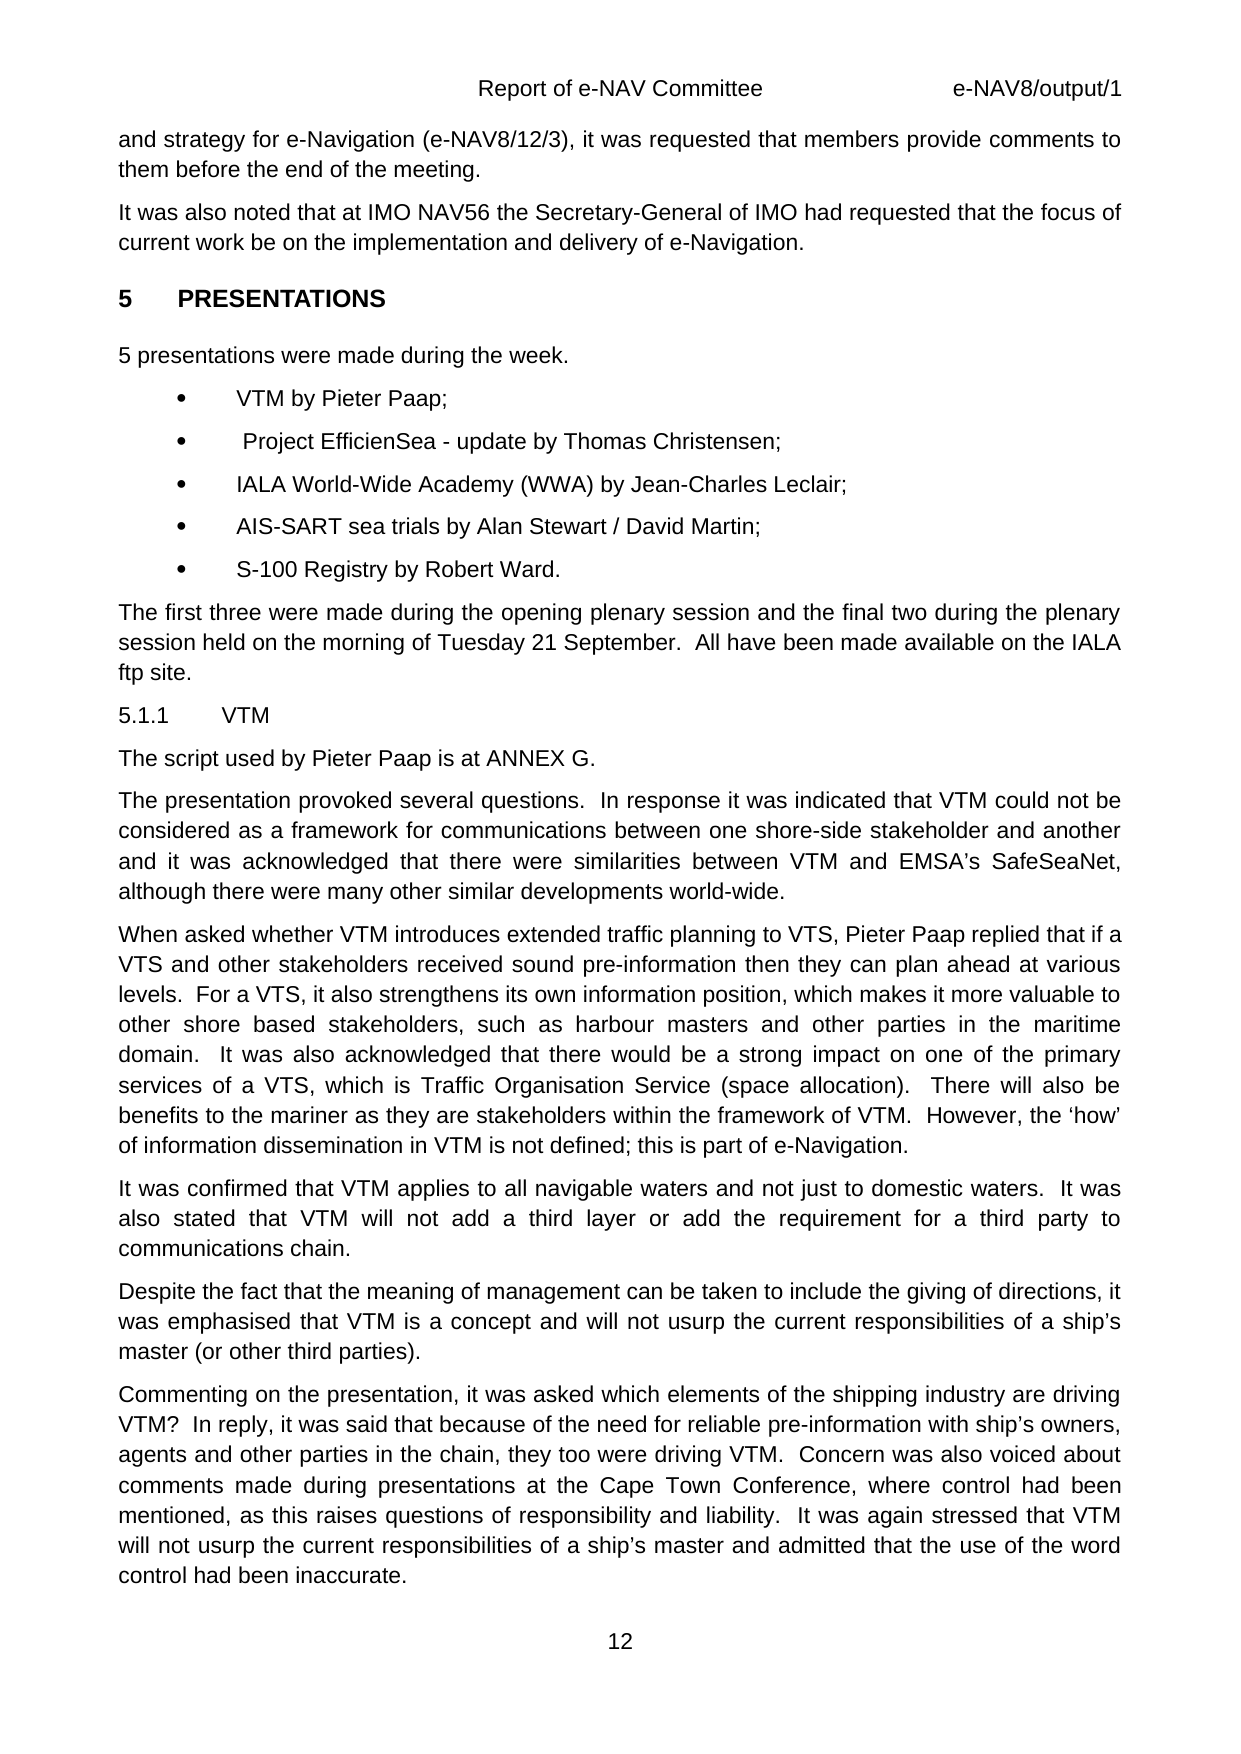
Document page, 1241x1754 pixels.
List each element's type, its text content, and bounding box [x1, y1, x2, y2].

text It was also noted that at IMO NAV56 the Secretary-General of IMO had requested that the focus of current work be on the implementation and delivery of e-Navigation. [118, 199, 1122, 256]
text AIS-SART sea trials by Alan Stewart / David Martin; [177, 513, 1122, 539]
text It was confirmed that VTM applies to all navigable waters and not just to domestic waters. It was also stated that VTM will not add a third layer or add the requirement for a third party to communications chain. [118, 1175, 1122, 1261]
text VTM by Pieter Paap; [177, 385, 1122, 411]
text IALA World-Wide Academy (WWA) by Jean-Charles Leclair; [177, 471, 1122, 497]
subtitle Presentations [118, 284, 1122, 313]
subtitle VTM [118, 702, 1122, 728]
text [118, 126, 1122, 183]
text Project EfficienSea - update by Thomas Christensen; [177, 428, 1122, 454]
text The script used by Pieter Paap is at ANNEX G. [118, 744, 1122, 771]
text 5 presentations were made during the week. [118, 342, 1122, 369]
text S-100 Registry by Robert Ward. [177, 556, 1122, 582]
text Commenting on the presentation, it was asked which elements of the shipping industry are driving VTM? In reply, it was said that because of the need for reliable pre-information with ship’s owners, agents and other parties in the chain, they too were driving VTM. Concern was also voiced about comments made during presentations at the Cape Town Conference, where control had been mentioned, as this raises questions of responsibility and liability. It was again stressed that VTM will not usurp the current responsibilities of a ship’s master and admitted that the use of the word control had been inaccurate. [118, 1381, 1122, 1588]
text The first three were made during the opening plenary session and the final two during the plenary session held on the morning of Tuesday 21 September. All have been made available on the IALA ftp site. [118, 599, 1122, 685]
text The presentation provoked several questions. In response it was indicated that VTM could not be considered as a framework for communications between one shore-side stakeholder and another and it was acknowledged that there were similarities between VTM and EMSA’s SafeSeaNet, although there were many other similar developments world-wide. [118, 787, 1122, 904]
text When asked whether VTM introduces extended traffic planning to VTS, Pieter Paap replied that if a VTS and other stakeholders received sound pre-information then they can plan ahead at various levels. For a VTS, it also strengthens its own information position, which makes it more valuable to other shore based stakeholders, such as harbour masters and other parties in the maritime domain. It was also acknowledged that there would be a strong impact on one of the primary services of a VTS, which is Traffic Organisation Service (space allocation). There will also be benefits to the mariner as they are stakeholders within the framework of VTM. However, the ‘how’ of information dissemination in VTM is not defined; this is part of e-Navigation. [118, 921, 1122, 1158]
text Despite the fact that the meaning of management can be taken to include the giving of directions, it was emphasised that VTM is a concept and will not usurp the current responsibilities of a ship’s master (or other third parties). [118, 1278, 1122, 1364]
